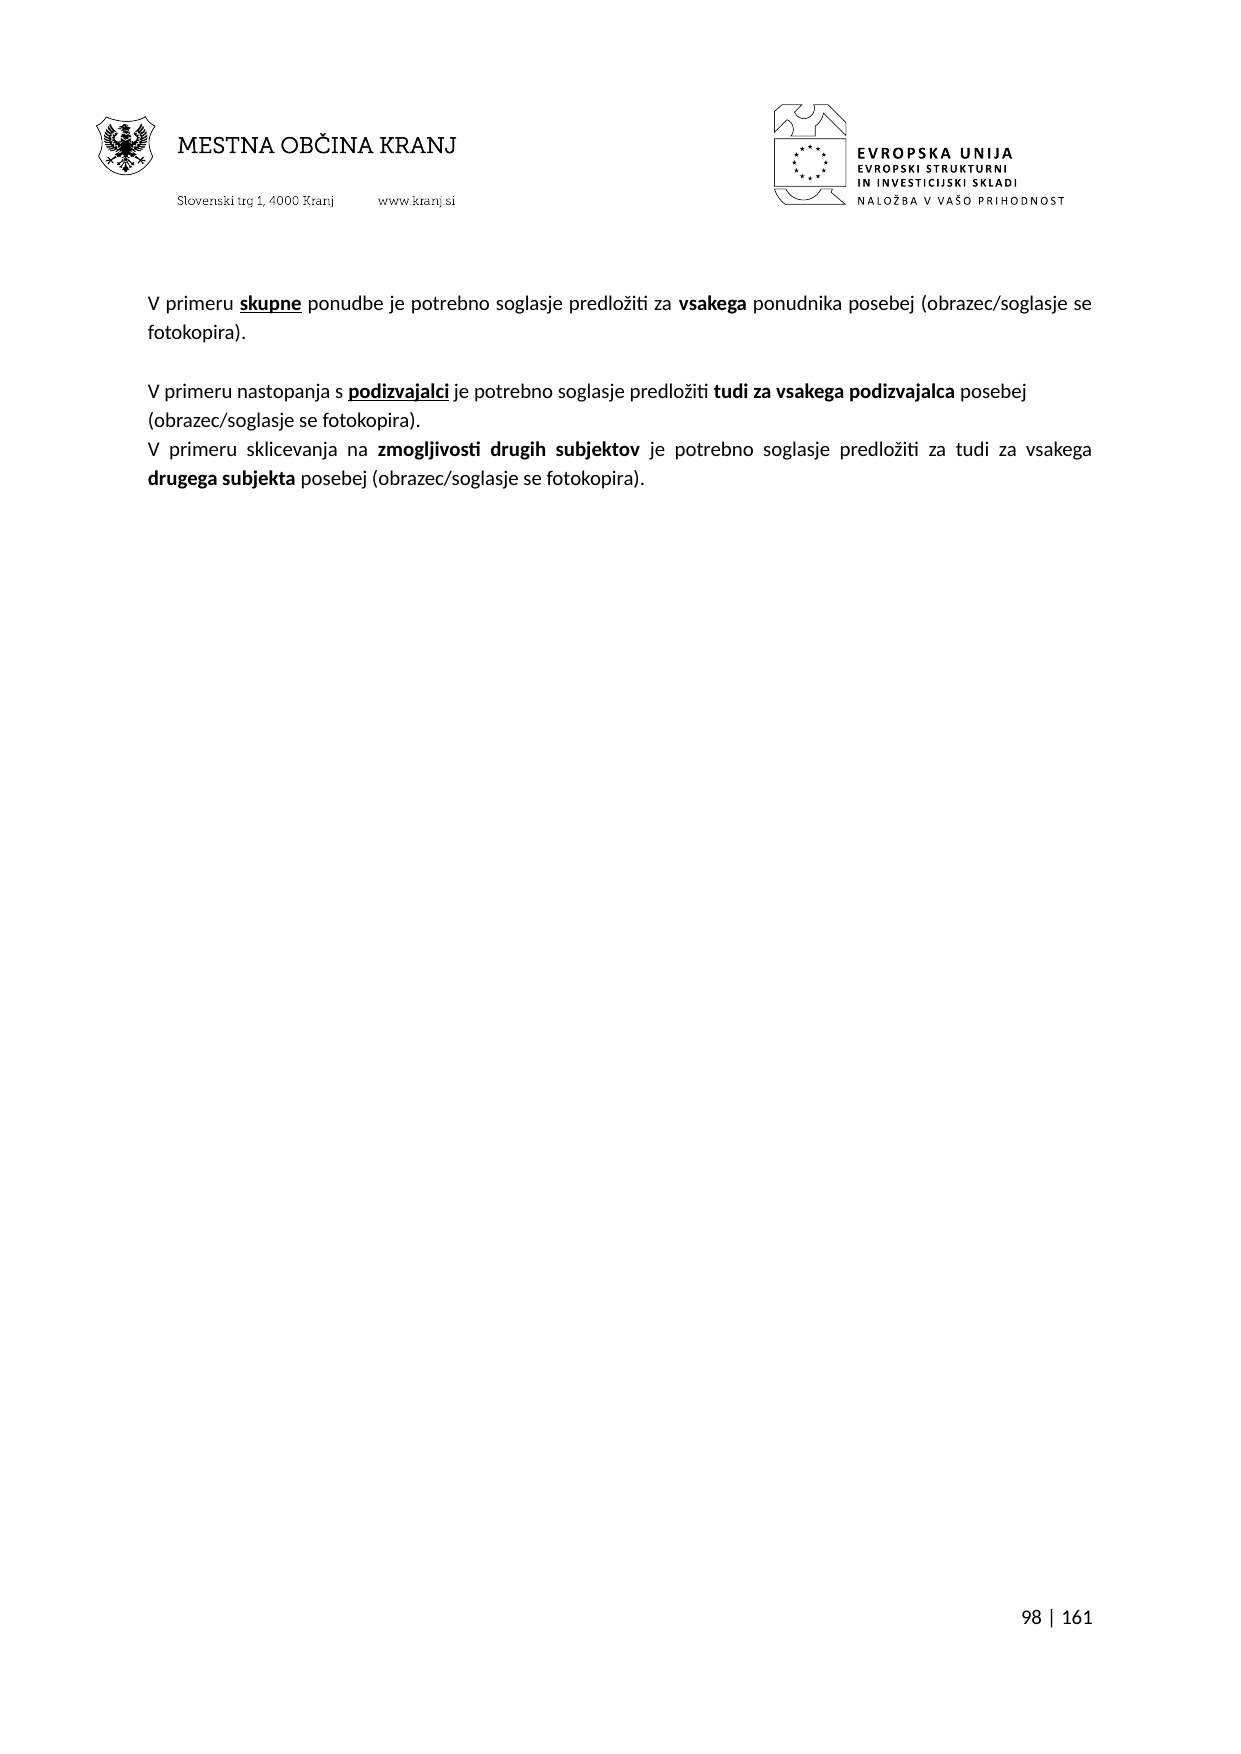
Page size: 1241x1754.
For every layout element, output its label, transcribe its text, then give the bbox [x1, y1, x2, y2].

text V primeru nastopanja s podizvajalci je potrebno soglasje predložiti tudi za vsakega podizvajalca posebej [148, 378, 1093, 403]
picture [0, 1, 1241, 264]
text V primeru skupne ponudbe je potrebno soglasje predložiti za vsakega ponudnika posebej (obrazec/soglasje se fotokopira). [148, 290, 1093, 345]
text V primeru sklicevanja na zmogljivosti drugih subjektov je potrebno soglasje predložiti za tudi za vsakega drugega subjekta posebej (obrazec/soglasje se fotokopira). [148, 436, 1093, 491]
text (obrazec/soglasje se fotokopira). [148, 407, 1093, 432]
